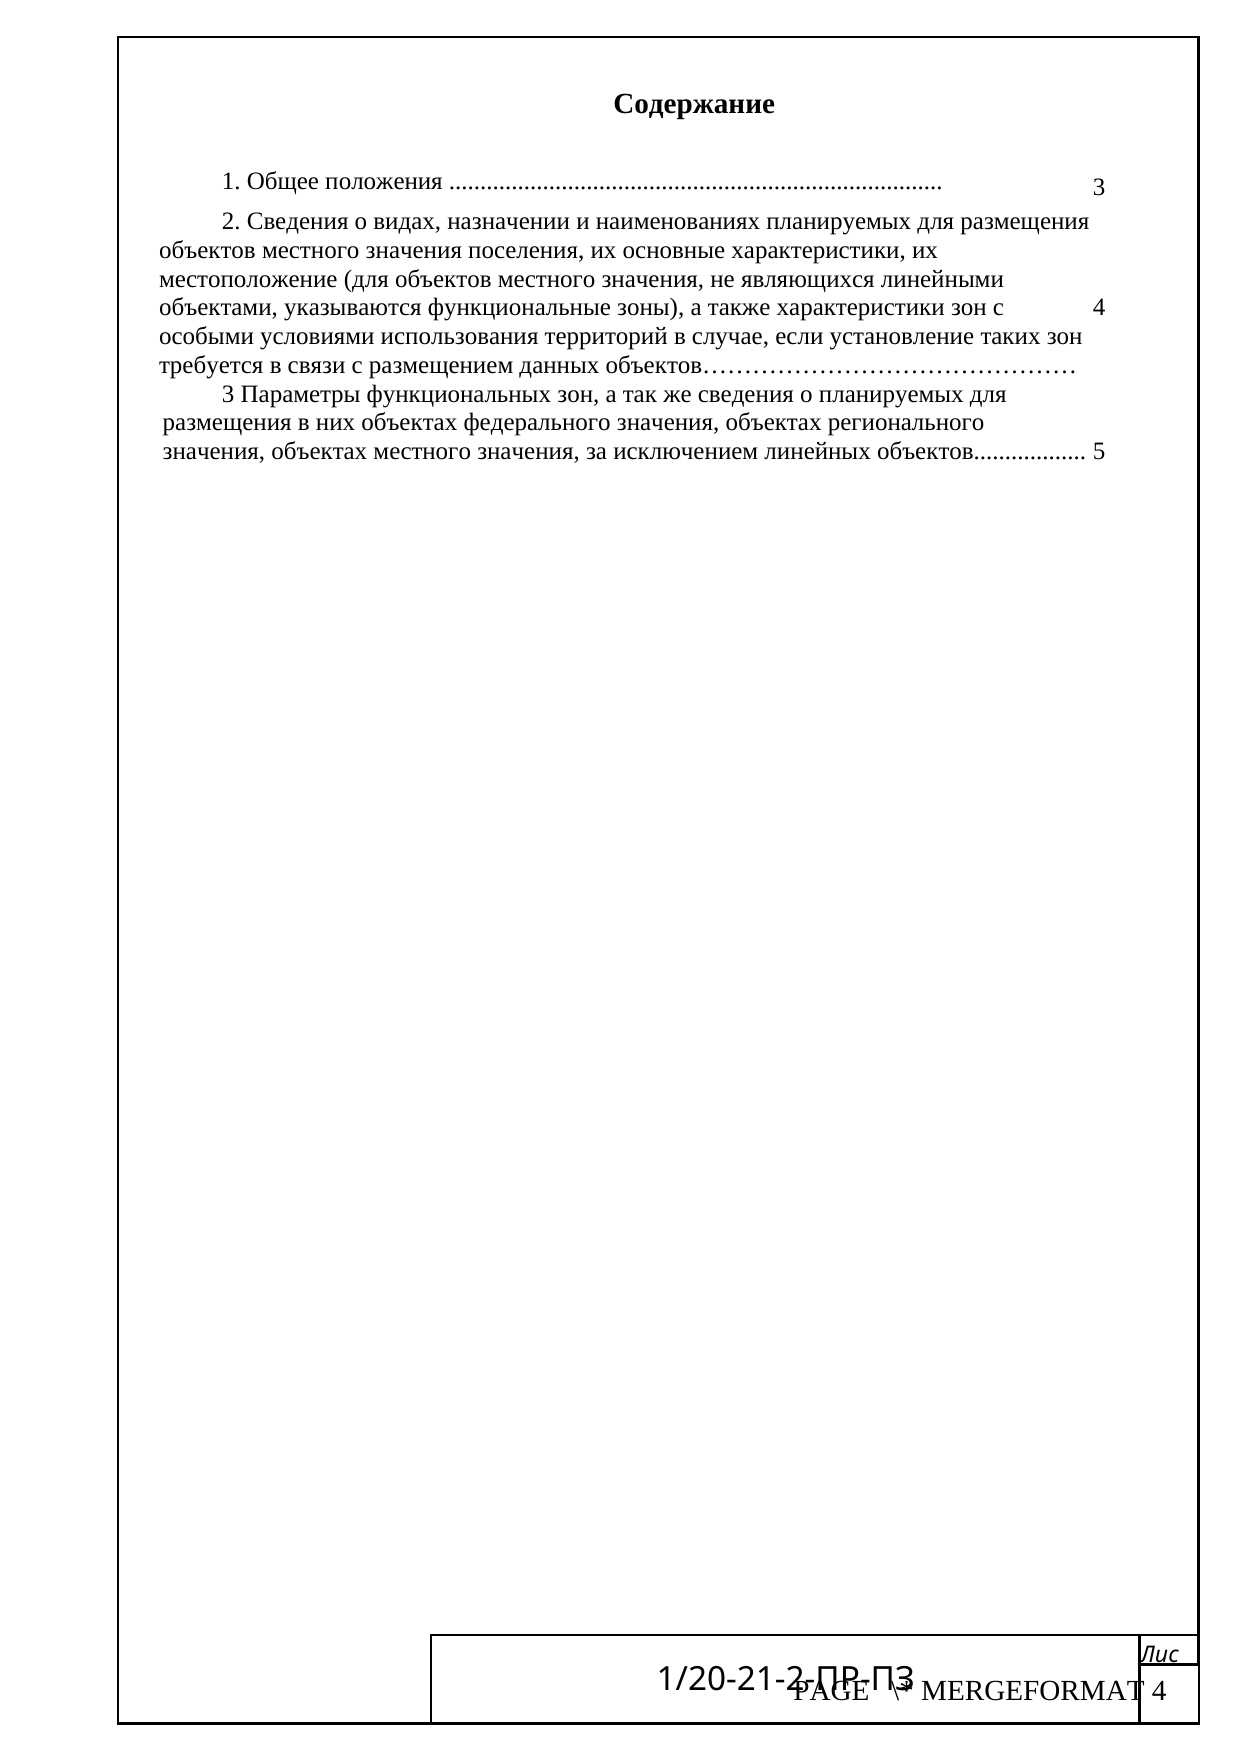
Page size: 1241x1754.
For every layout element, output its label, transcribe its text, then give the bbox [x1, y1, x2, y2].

table_header [133, 137, 1171, 465]
text Содержание [148, 87, 1181, 120]
